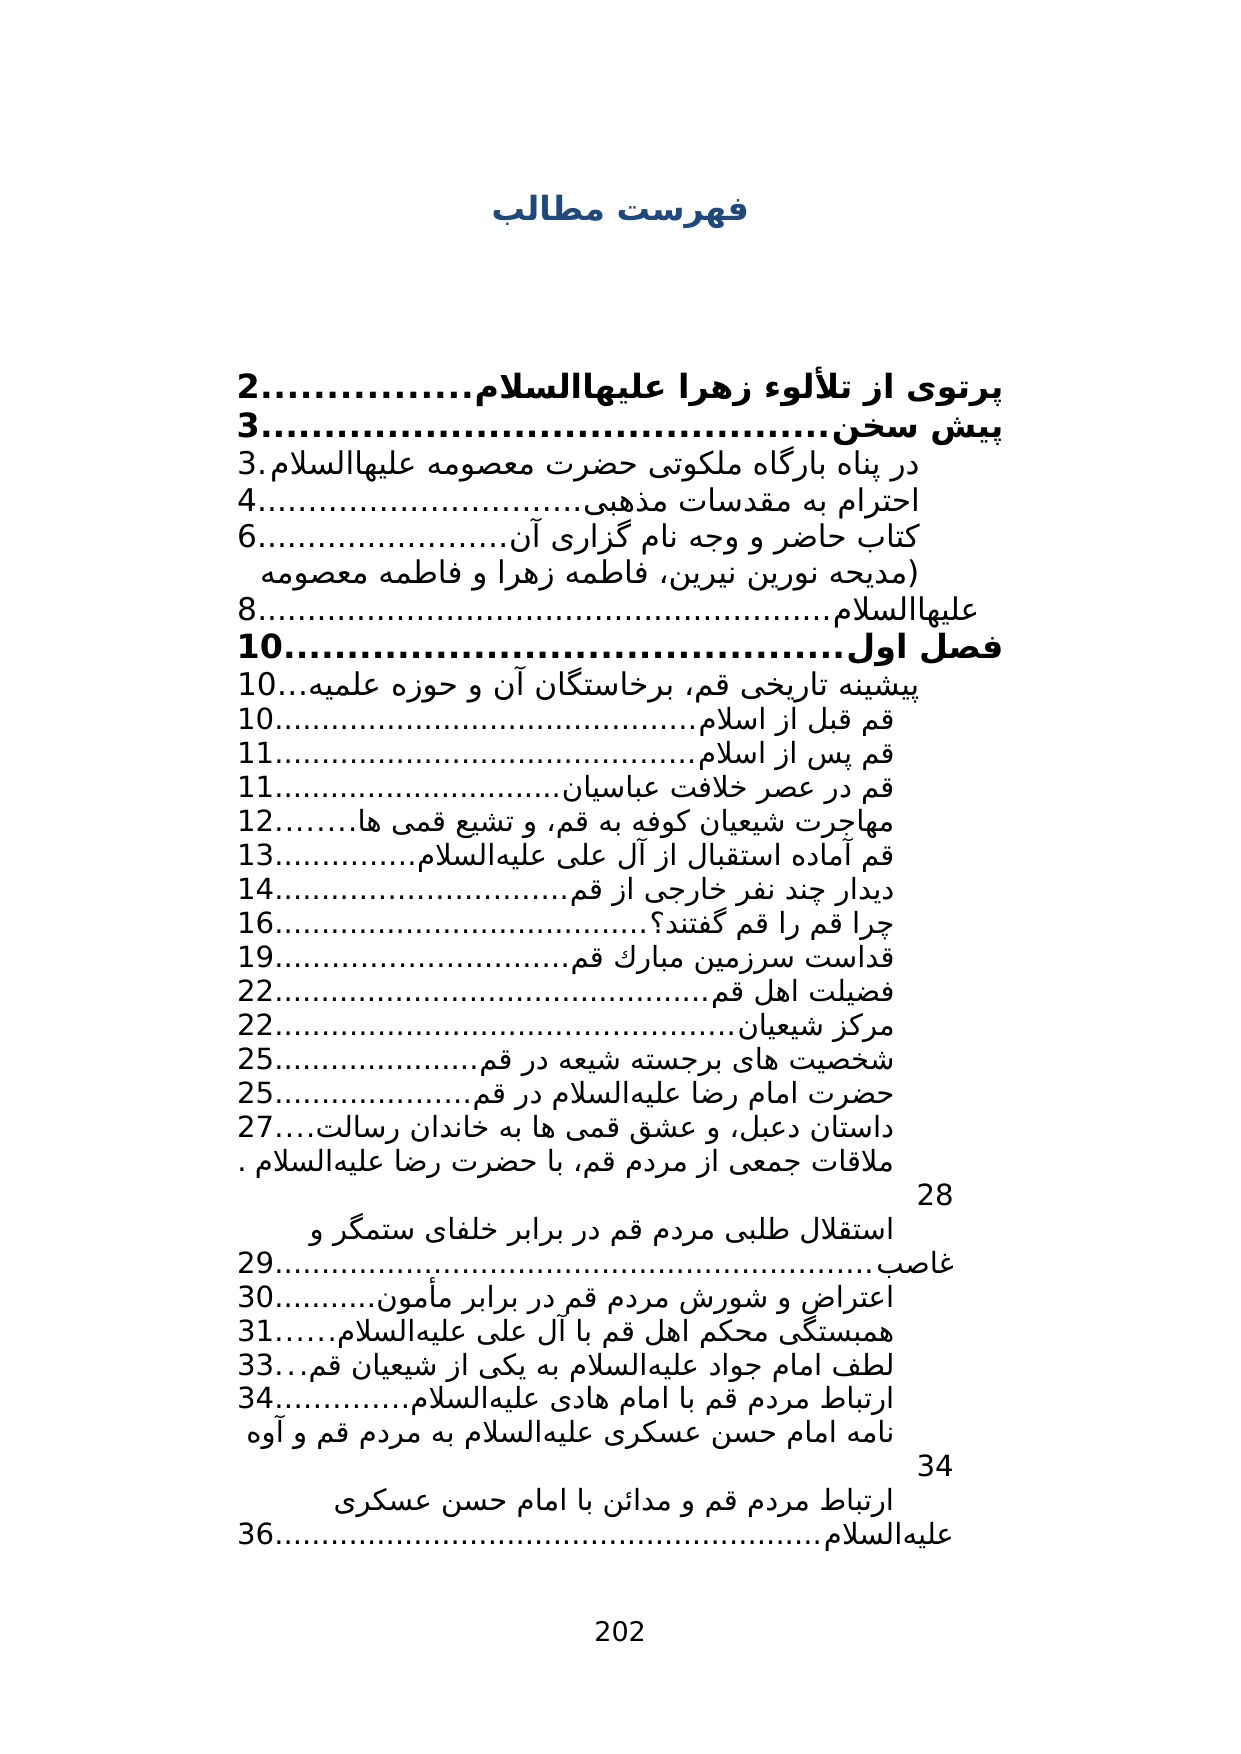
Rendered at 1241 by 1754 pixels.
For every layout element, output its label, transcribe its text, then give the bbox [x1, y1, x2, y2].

subtitle فهرست مطالب [236, 190, 1004, 228]
